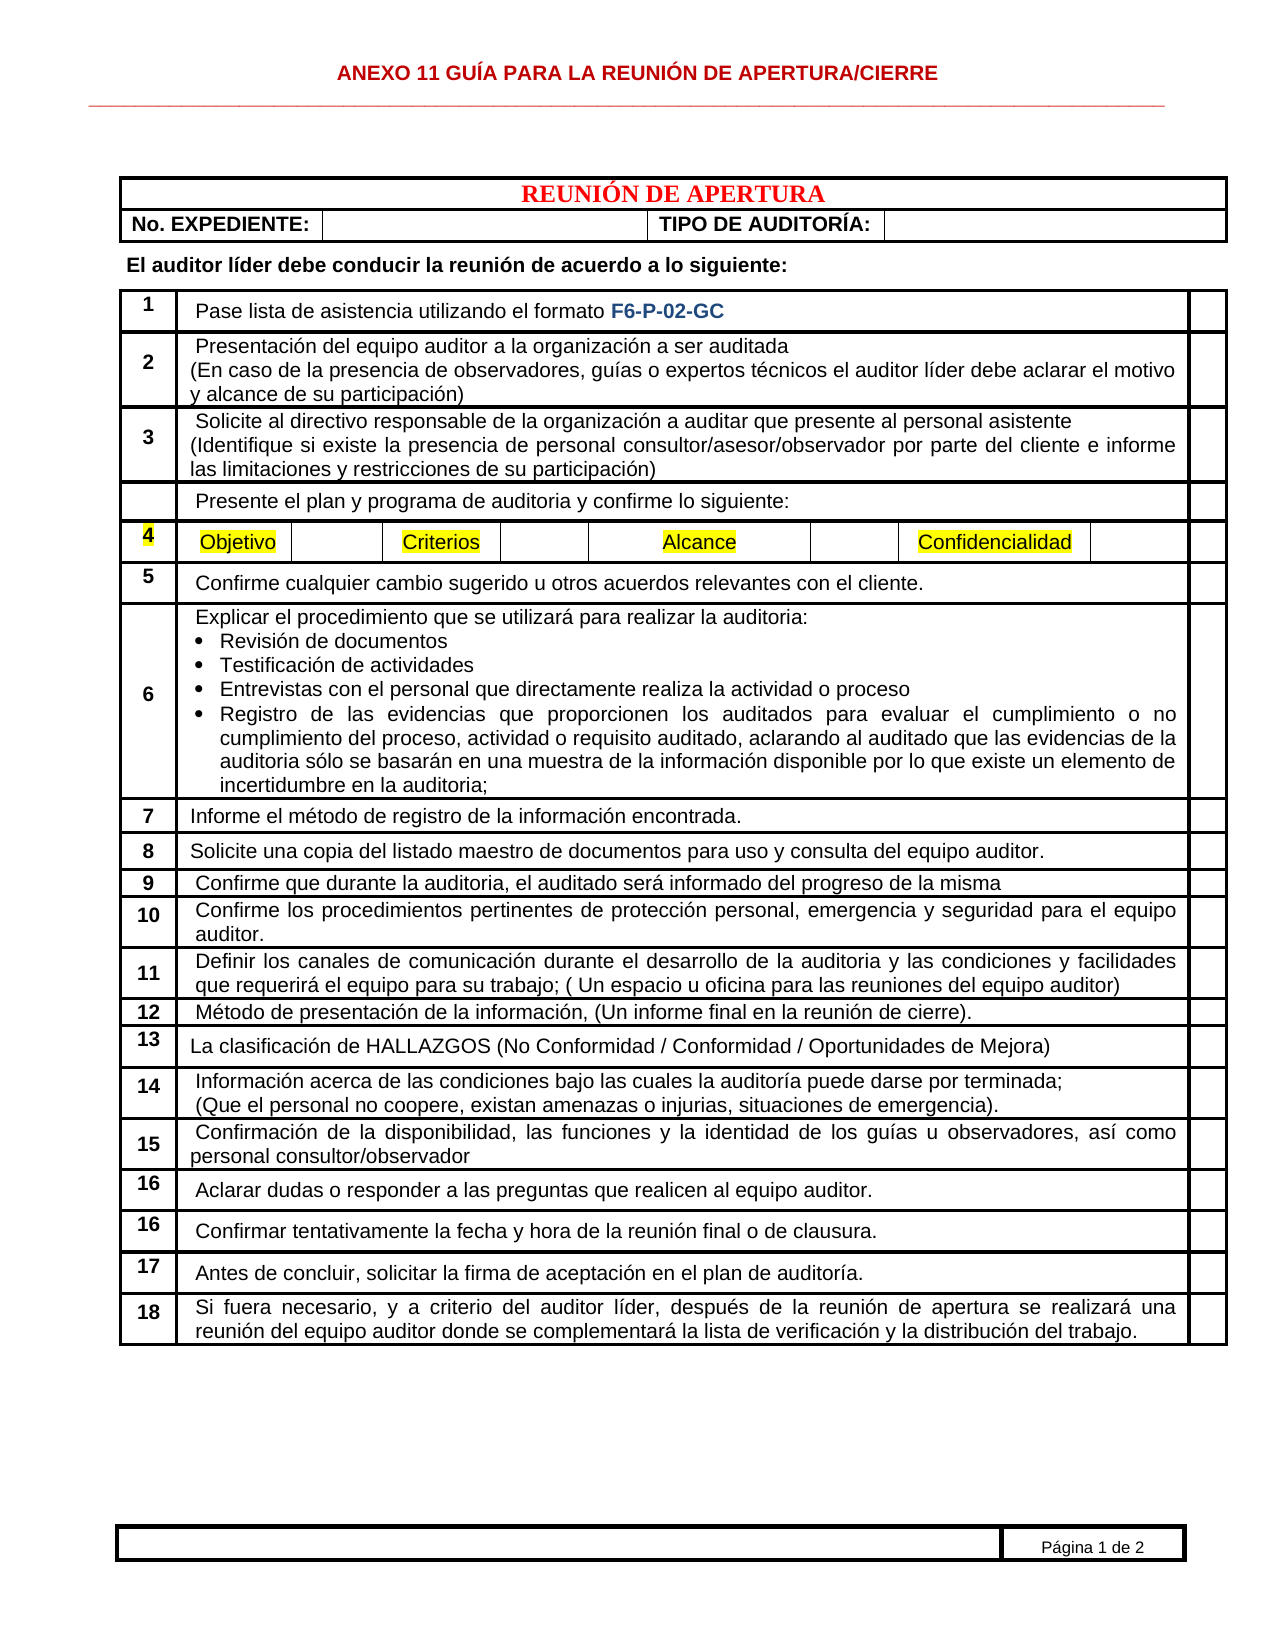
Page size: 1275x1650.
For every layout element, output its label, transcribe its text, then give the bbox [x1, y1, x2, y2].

table_cell [1191, 949, 1225, 997]
table_cell 3 [122, 409, 175, 480]
table_cell [1191, 564, 1225, 602]
table_cell Explicar el procedimiento que se utilizará para realizar la auditoria: Revisión de documentos Testificación de actividades Entrevistas con el personal que directamente realiza la actividad o proceso Registro de las evidencias que proporcionen los auditados para evaluar el cumplimiento o no cumplimiento del proceso, actividad o requisito auditado, aclarando al auditado que las evidencias de la auditoria sólo se basarán en una muestra de la información disponible por lo que existe un elemento de incertidumbre en la auditoria; [178, 605, 1187, 797]
table_cell [1191, 409, 1225, 480]
table_header REUNIÓN DE APERTURA [122, 180, 1225, 208]
table_cell Confidencialidad [899, 523, 1090, 561]
table_cell Aclarar dudas o responder a las preguntas que realicen al equipo auditor. [178, 1171, 1187, 1209]
table_cell No. EXPEDIENTE: [122, 211, 322, 240]
table_cell 11 [122, 949, 175, 997]
table_cell Confirme los procedimientos pertinentes de protección personal, emergencia y seguridad para el equipo auditor. [178, 898, 1187, 946]
table_cell 8 [122, 834, 175, 868]
table_cell [811, 523, 898, 561]
table_cell [1191, 834, 1225, 868]
table_cell Si fuera necesario, y a criterio del auditor líder, después de la reunión de apertura se realizará una reunión del equipo auditor donde se complementará la lista de verificación y la distribución del trabajo. [178, 1295, 1187, 1343]
table_cell Definir los canales de comunicación durante el desarrollo de la auditoria y las condiciones y facilidades que requerirá el equipo para su trabajo; ( Un espacio u oficina para las reuniones del equipo auditor) [178, 949, 1187, 997]
table_cell [885, 211, 1225, 240]
table_header Pase lista de asistencia utilizando el formato F6-P-02-GC [178, 292, 1187, 330]
table_cell 16 [122, 1171, 175, 1209]
table_cell [1191, 898, 1225, 946]
table_cell [1191, 484, 1225, 519]
table_cell [1191, 1069, 1225, 1117]
table_cell 2 [122, 334, 175, 405]
table_cell [1191, 523, 1225, 561]
table_cell Confirme que durante la auditoria, el auditado será informado del progreso de la misma [178, 871, 1187, 895]
table_cell Solicite al directivo responsable de la organización a auditar que presente al personal asistente (Identifique si existe la presencia de personal consultor/asesor/observador por parte del cliente e informe las limitaciones y restricciones de su participación) [178, 409, 1187, 480]
table_cell Solicite una copia del listado maestro de documentos para uso y consulta del equipo auditor. [178, 834, 1187, 868]
table_cell [1191, 800, 1225, 831]
table_cell [1191, 1212, 1225, 1250]
table_cell [1191, 1120, 1225, 1168]
table_cell Método de presentación de la información, (Un informe final en la reunión de cierre). [178, 1000, 1187, 1024]
table_cell [1191, 334, 1225, 405]
table_cell 4 [122, 523, 175, 561]
table_cell 16 [122, 1212, 175, 1250]
table_header [1191, 292, 1225, 330]
table_cell Confirmación de la disponibilidad, las funciones y la identidad de los guías u observadores, así como personal consultor/observador [178, 1120, 1187, 1168]
table_cell Presentación del equipo auditor a la organización a ser auditada (En caso de la presencia de observadores, guías o expertos técnicos el auditor líder debe aclarar el motivo y alcance de su participación) [178, 334, 1187, 405]
table_cell Información acerca de las condiciones bajo las cuales la auditoría puede darse por terminada; (Que el personal no coopere, existan amenazas o injurias, situaciones de emergencia). [178, 1069, 1187, 1117]
table_cell Confirmar tentativamente la fecha y hora de la reunión final o de clausura. [178, 1212, 1187, 1250]
table_cell TIPO DE AUDITORÍA: [648, 211, 884, 240]
table_cell 17 [122, 1254, 175, 1292]
table_cell [1191, 1254, 1225, 1292]
table_cell 6 [122, 605, 175, 797]
table_cell [1191, 605, 1225, 797]
table_cell 13 [122, 1027, 175, 1066]
table_cell 7 [122, 800, 175, 831]
table_cell La clasificación de HALLAZGOS (No Conformidad / Conformidad / Oportunidades de Mejora) [178, 1027, 1187, 1066]
table_cell 5 [122, 564, 175, 602]
table_cell 10 [122, 898, 175, 946]
table_cell [1191, 871, 1225, 895]
table_cell [1191, 1027, 1225, 1066]
table_cell [501, 523, 588, 561]
table_cell 9 [122, 871, 175, 895]
table_cell 15 [122, 1120, 175, 1168]
table_cell 12 [122, 1000, 175, 1024]
table_cell [122, 484, 175, 519]
text El auditor líder debe conducir la reunión de acuerdo a lo siguiente: [89, 253, 1224, 277]
table_cell [1191, 1295, 1225, 1343]
table_cell 14 [122, 1069, 175, 1117]
table_cell Informe el método de registro de la información encontrada. [178, 800, 1187, 831]
table_cell Criterios [383, 523, 500, 561]
table_cell Presente el plan y programa de auditoria y confirme lo siguiente: [178, 484, 1187, 519]
table_cell 18 [122, 1295, 175, 1343]
table_cell Objetivo [178, 523, 291, 561]
table_cell Confirme cualquier cambio sugerido u otros acuerdos relevantes con el cliente. [178, 564, 1187, 602]
table_cell [1091, 523, 1187, 561]
table_cell [292, 523, 382, 561]
table_cell [1191, 1171, 1225, 1209]
table_cell Alcance [589, 523, 810, 561]
table_cell [323, 211, 647, 240]
table_header 1 [122, 292, 175, 330]
table_cell [1191, 1000, 1225, 1024]
table_cell Antes de concluir, solicitar la firma de aceptación en el plan de auditoría. [178, 1254, 1187, 1292]
